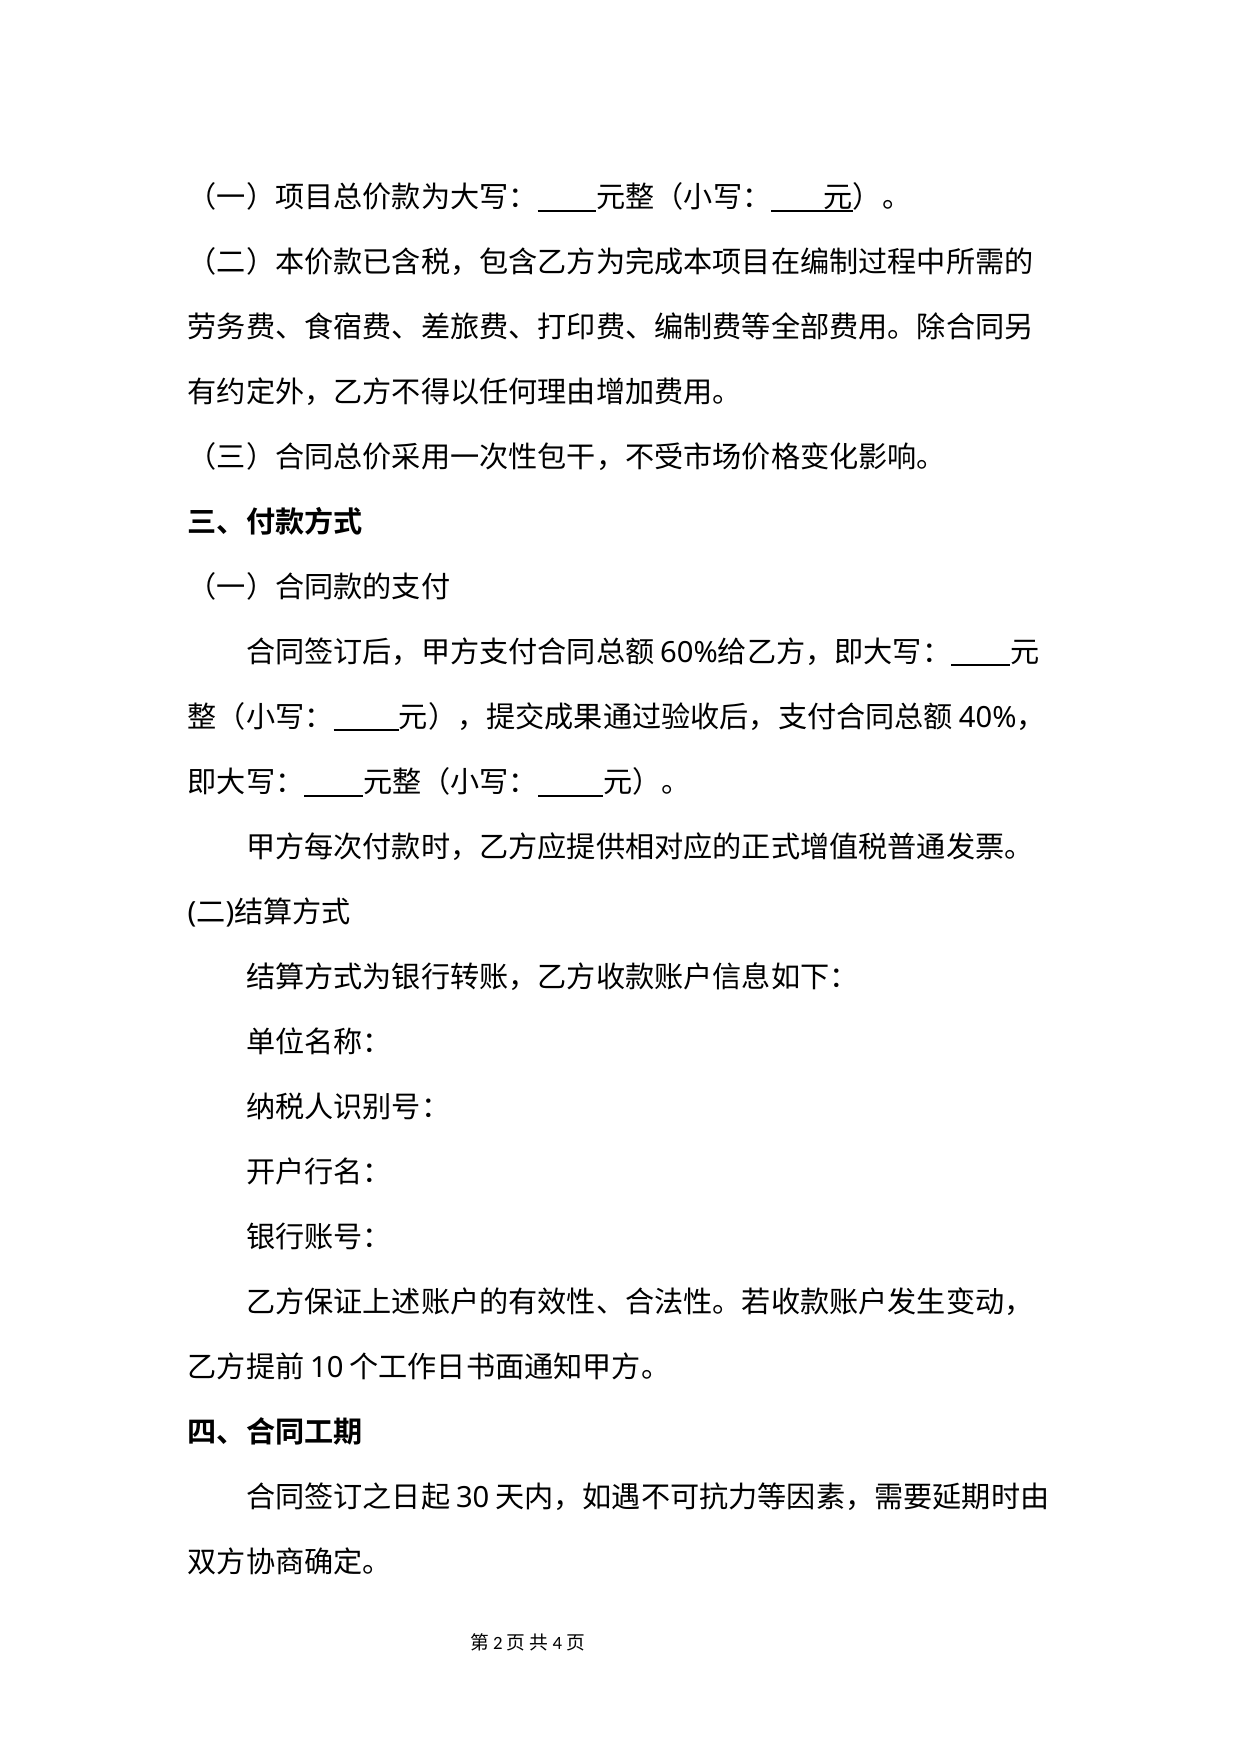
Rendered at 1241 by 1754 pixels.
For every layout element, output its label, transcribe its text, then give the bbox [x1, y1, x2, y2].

text 纳税人识别号： [187, 1072, 1053, 1137]
text 银行账号： [187, 1202, 1053, 1267]
text （二）本价款已含税，包含乙方为完成本项目在编制过程中所需的劳务费、食宿费、差旅费、打印费、编制费等全部费用。除合同另有约定外，乙方不得以任何理由增加费用。 [187, 227, 1053, 422]
text 甲方每次付款时，乙方应提供相对应的正式增值税普通发票。 [187, 812, 1053, 877]
text 单位名称： [187, 1007, 1053, 1072]
text 三、付款方式 [187, 487, 1053, 552]
text 合同签订后，甲方支付合同总额60%给乙方，即大写： 元整（小写： 元），提交成果通过验收后，支付合同总额40%，即大写： 元整（小写： 元）。 [187, 617, 1053, 812]
text (二)结算方式 [187, 877, 1053, 942]
text 乙方保证上述账户的有效性、合法性。若收款账户发生变动， 乙方提前10个工作日书面通知甲方。 [187, 1267, 1053, 1397]
text （三）合同总价采用一次性包干，不受市场价格变化影响。 [187, 422, 1053, 487]
text （一）合同款的支付 [187, 552, 1053, 617]
text 结算方式为银行转账，乙方收款账户信息如下： [187, 942, 1053, 1007]
text 开户行名： [187, 1137, 1053, 1202]
text （一）项目总价款为大写： 元整（小写： 元）。 [187, 162, 1053, 227]
text 合同签订之日起30天内，如遇不可抗力等因素，需要延期时由双方协商确定。 [187, 1462, 1053, 1592]
text 四、合同工期 [187, 1397, 1053, 1462]
